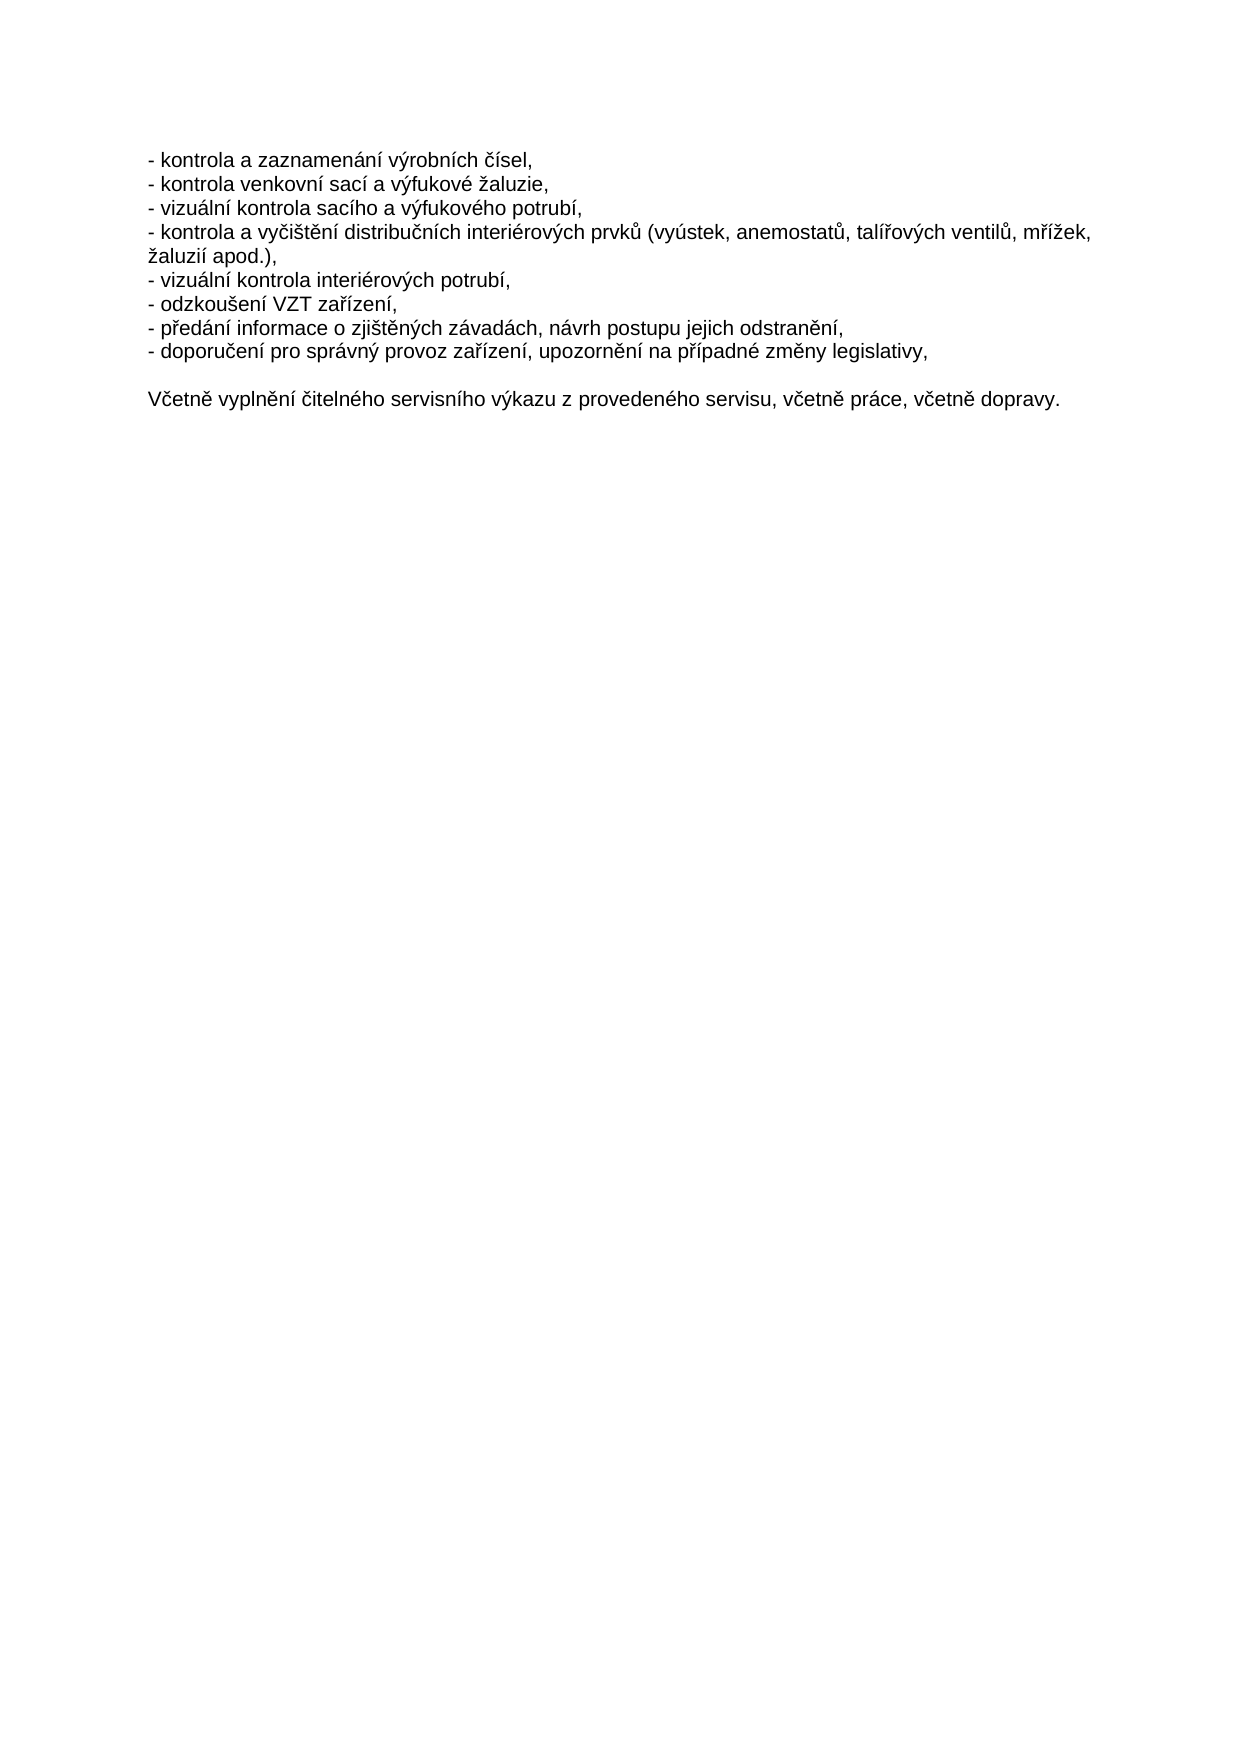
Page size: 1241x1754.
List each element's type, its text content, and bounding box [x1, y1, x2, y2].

text - kontrola a vyčištění distribučních interiérových prvků (vyústek, anemostatů, talířových ventilů, mřížek, žaluzií apod.), [148, 219, 1093, 267]
text - kontrola a zaznamenání výrobních čísel, [148, 148, 1093, 172]
text - vizuální kontrola interiérových potrubí, [148, 267, 1093, 291]
text - vizuální kontrola sacího a výfukového potrubí, [148, 196, 1093, 219]
text - kontrola venkovní sací a výfukové žaluzie, [148, 172, 1093, 196]
text Včetně vyplnění čitelného servisního výkazu z provedeného servisu, včetně práce, včetně dopravy. [148, 387, 1093, 411]
text - odzkoušení VZT zařízení, [148, 291, 1093, 315]
text - doporučení pro správný provoz zařízení, upozornění na případné změny legislativy, [148, 339, 1093, 363]
text - předání informace o zjištěných závadách, návrh postupu jejich odstranění, [148, 315, 1093, 339]
